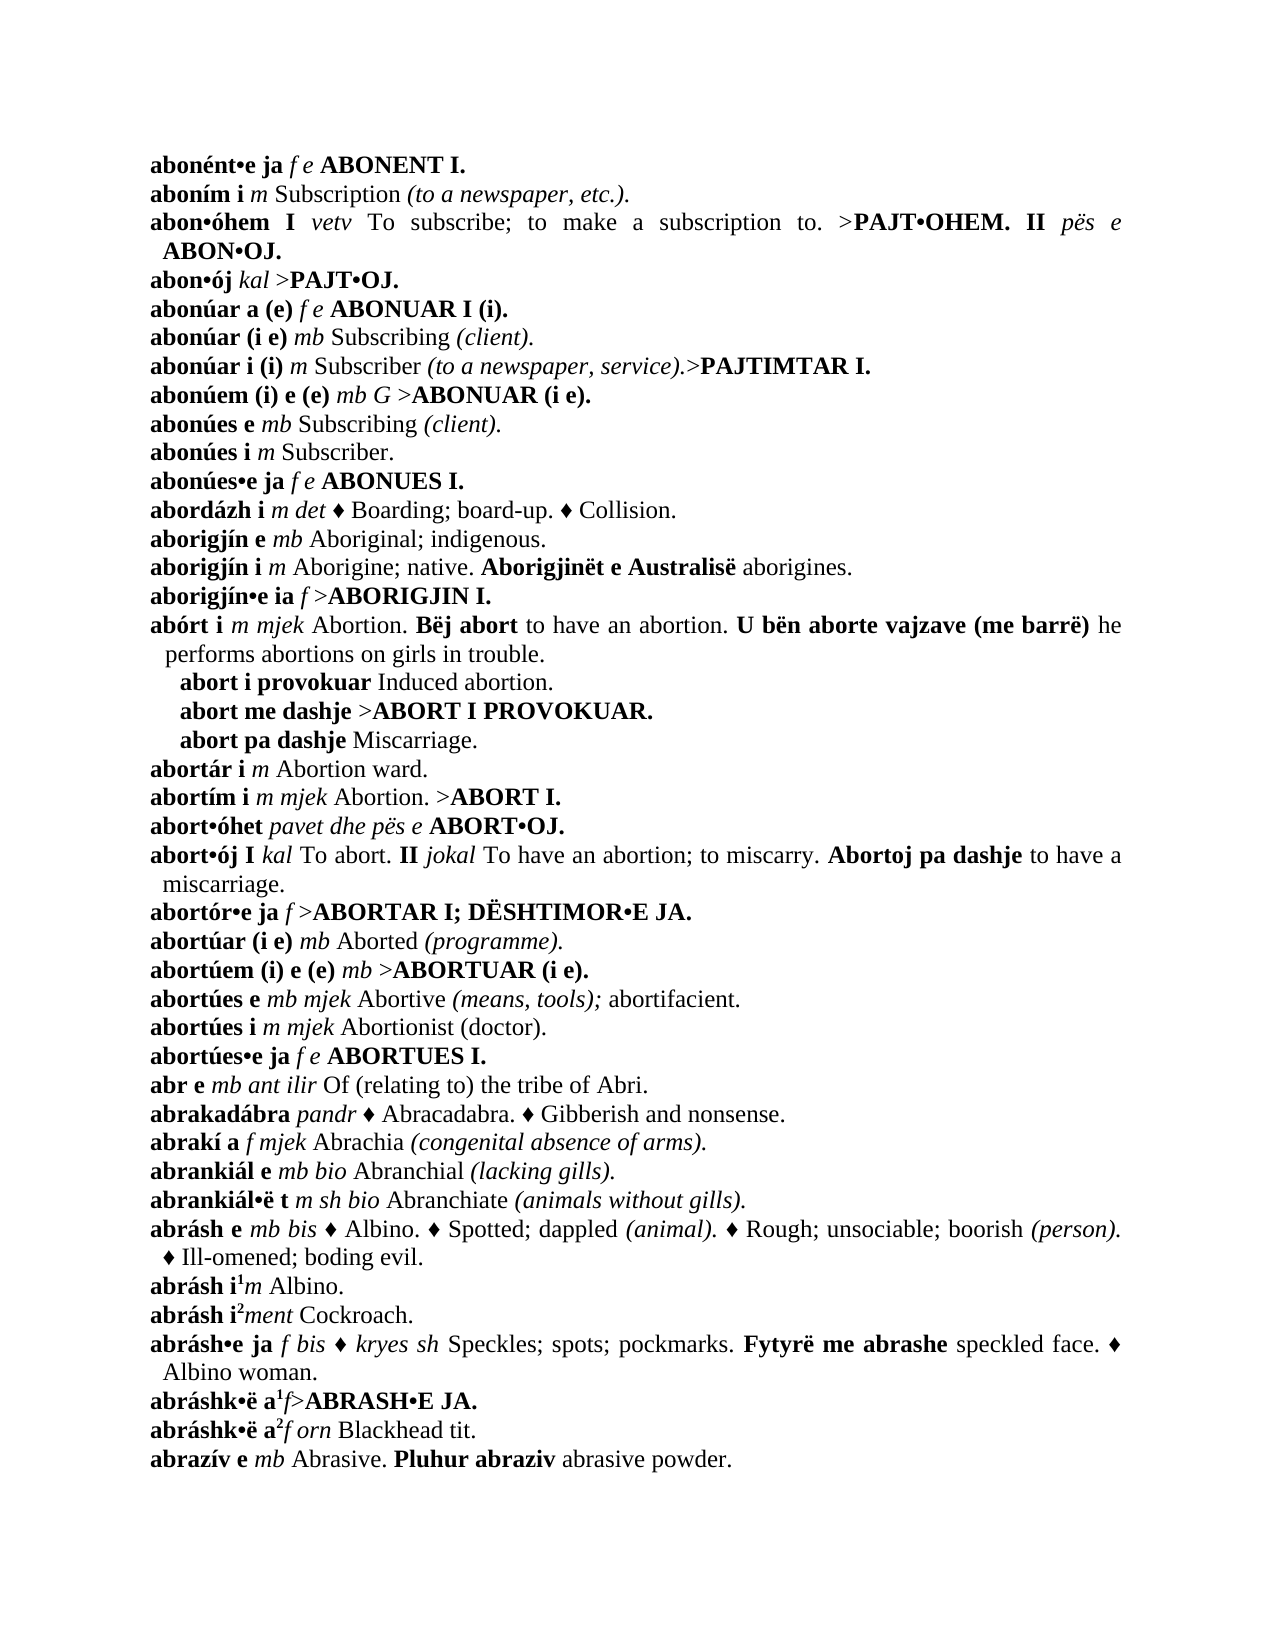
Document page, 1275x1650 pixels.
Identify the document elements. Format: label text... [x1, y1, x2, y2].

text abrásh i1m Albino. [150, 1271, 1122, 1300]
text abonúar a (e) f e ABONUAR I (i). [150, 294, 1122, 322]
text abortúes i m mjek Abortionist (doctor). [150, 1012, 1122, 1041]
text abrásh•e ja f bis ♦ kryes sh Speckles; spots; pockmarks. Fytyrë me abrashe speckled face. ♦ Albino woman. [150, 1329, 1122, 1386]
text aborigjín e mb Aboriginal; indigenous. [150, 524, 1122, 552]
text abortár i m Abortion ward. [150, 754, 1122, 782]
text abrankiál e mb bio Abranchial (lacking gills). [150, 1156, 1122, 1185]
text abrazív e mb Abrasive. Pluhur abraziv abrasive powder. [150, 1444, 1122, 1472]
text abórt i m mjek Abortion. Bëj abort to have an abortion. U bën aborte vajzave (me barrë) he performs abortions on girls in trouble. [150, 610, 1122, 667]
text abonúes e mb Subscribing (client). [150, 409, 1122, 437]
text abráshk•ë a2f orn Blackhead tit. [150, 1415, 1122, 1444]
text abr e mb ant ilir Of (relating to) the tribe of Abri. [150, 1070, 1122, 1099]
text abrásh e mb bis ♦ Albino. ♦ Spotted; dappled (animal). ♦ Rough; unsociable; boorish (person). ♦ Ill-omened; boding evil. [150, 1214, 1122, 1271]
text abonúem (i) e (e) mb G >ABONUAR (i e). [150, 380, 1122, 409]
text abonúes•e ja f e ABONUES I. [150, 466, 1122, 495]
text abordázh i m det ♦ Boarding; board-up. ♦ Collision. [150, 495, 1122, 524]
text abon•óhem I vetv To subscribe; to make a subscription to. >PAJT•OHEM. II pës e ABON•OJ. [150, 207, 1122, 265]
text abort pa dashje Miscarriage. [150, 725, 1122, 754]
text abrankiál•ë t m sh bio Abranchiate (animals without gills). [150, 1185, 1122, 1214]
text abráshk•ë a1f>abrash•e ja. [150, 1386, 1122, 1415]
text abortúes•e ja f e ABORTUES I. [150, 1041, 1122, 1070]
text abrakí a f mjek Abrachia (congenital absence of arms). [150, 1127, 1122, 1156]
text abort me dashje >ABORT I PROVOKUAR. [150, 696, 1122, 725]
text abonúar i (i) m Subscriber (to a newspaper, service).>PAJTIMTAR I. [150, 351, 1122, 380]
text abonént•e ja f e ABONENT I. [150, 150, 1122, 179]
text aboním i m Subscription (to a newspaper, etc.). [150, 179, 1122, 207]
text abort•ój I kal To abort. II jokal To have an abortion; to miscarry. Abortoj pa dashje to have a miscarriage. [150, 840, 1122, 897]
text abon•ój kal >PAJT•OJ. [150, 265, 1122, 294]
text abonúes i m Subscriber. [150, 437, 1122, 466]
text abrakadábra pandr ♦ Abracadabra. ♦ Gibberish and nonsense. [150, 1099, 1122, 1127]
text abortúar (i e) mb Aborted (programme). [150, 926, 1122, 955]
text abrásh i2ment Cockroach. [150, 1300, 1122, 1329]
text abortúem (i) e (e) mb >ABORTUAR (i e). [150, 955, 1122, 984]
text aborigjín i m Aborigine; native. Aborigjinët e Australisë aborigines. [150, 552, 1122, 581]
text aborigjín•e ia f >aborigjin i. [150, 581, 1122, 610]
text abortúes e mb mjek Abortive (means, tools); abortifacient. [150, 984, 1122, 1012]
text abonúar (i e) mb Subscribing (client). [150, 322, 1122, 351]
text abort i provokuar Induced abortion. [150, 667, 1122, 696]
text abortím i m mjek Abortion. >ABORT I. [150, 782, 1122, 811]
text abort•óhet pavet dhe pës e ABORT•OJ. [150, 811, 1122, 840]
text abortór•e ja f >ABORTAR I; DËSHTIMOR•E JA. [150, 897, 1122, 926]
